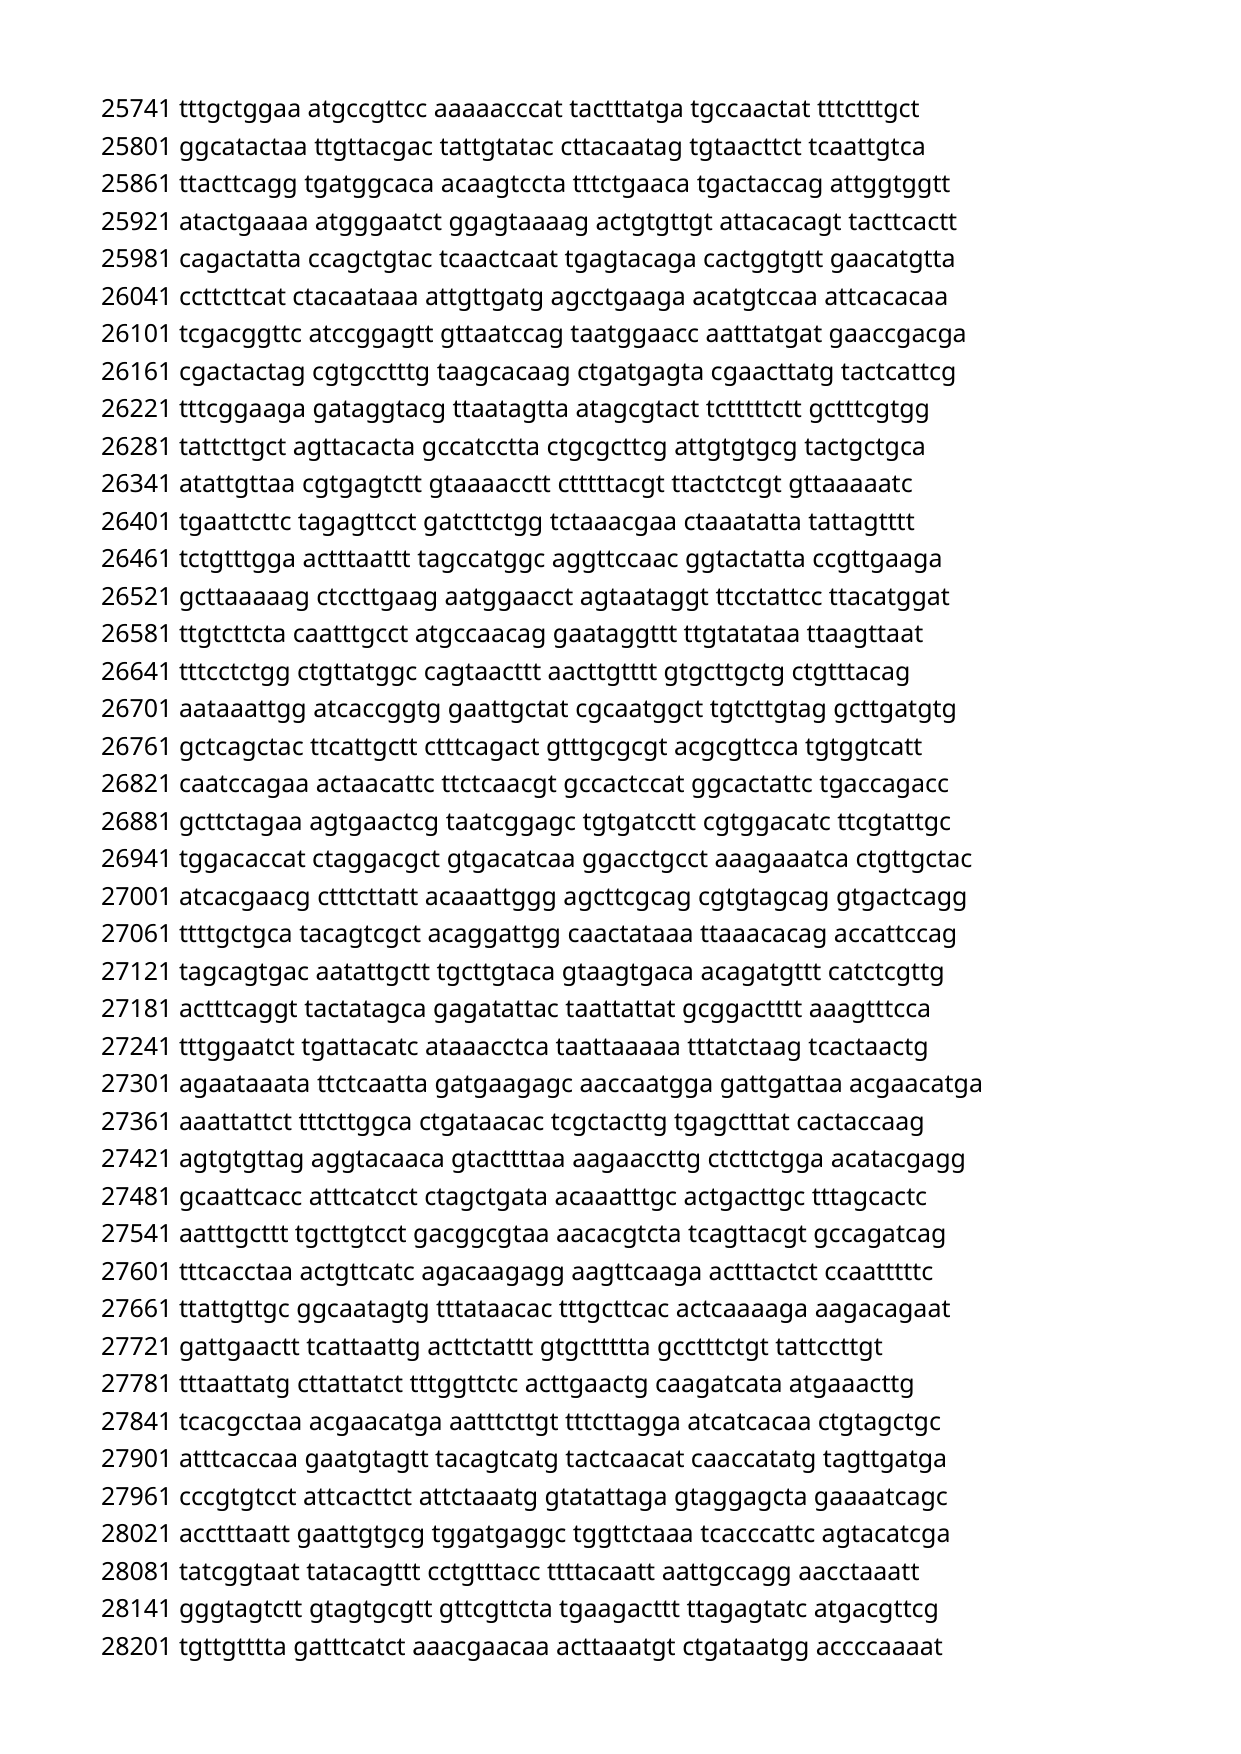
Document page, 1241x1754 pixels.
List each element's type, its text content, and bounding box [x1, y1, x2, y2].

text 27841 tcacgcctaa acgaacatga aatttcttgt tttcttagga atcatcacaa ctgtagctgc [75, 1402, 1165, 1439]
text 26941 tggacaccat ctaggacgct gtgacatcaa ggacctgcct aaagaaatca ctgttgctac [75, 839, 1165, 877]
text 26041 ccttcttcat ctacaataaa attgttgatg agcctgaaga acatgtccaa attcacacaa [75, 277, 1165, 314]
text 27661 ttattgttgc ggcaatagtg tttataacac tttgcttcac actcaaaaga aagacagaat [75, 1289, 1165, 1327]
text 27121 tagcagtgac aatattgctt tgcttgtaca gtaagtgaca acagatgttt catctcgttg [75, 952, 1165, 989]
text 27181 actttcaggt tactatagca gagatattac taattattat gcggactttt aaagtttcca [75, 989, 1165, 1027]
text 26881 gcttctagaa agtgaactcg taatcggagc tgtgatcctt cgtggacatc ttcgtattgc [75, 802, 1165, 839]
text 27001 atcacgaacg ctttcttatt acaaattggg agcttcgcag cgtgtagcag gtgactcagg [75, 877, 1165, 914]
text 27961 cccgtgtcct attcacttct attctaaatg gtatattaga gtaggagcta gaaaatcagc [75, 1477, 1165, 1514]
text 27421 agtgtgttag aggtacaaca gtacttttaa aagaaccttg ctcttctgga acatacgagg [75, 1139, 1165, 1177]
text 26641 tttcctctgg ctgttatggc cagtaacttt aacttgtttt gtgcttgctg ctgtttacag [75, 652, 1165, 689]
text 28081 tatcggtaat tatacagttt cctgtttacc ttttacaatt aattgccagg aacctaaatt [75, 1552, 1165, 1589]
text 25741 tttgctggaa atgccgttcc aaaaacccat tactttatga tgccaactat tttctttgct [75, 89, 1165, 127]
text 26401 tgaattcttc tagagttcct gatcttctgg tctaaacgaa ctaaatatta tattagtttt [75, 502, 1165, 539]
text 26221 tttcggaaga gataggtacg ttaatagtta atagcgtact tctttttctt gctttcgtgg [75, 389, 1165, 427]
text 27601 tttcacctaa actgttcatc agacaagagg aagttcaaga actttactct ccaatttttc [75, 1252, 1165, 1289]
text 27241 tttggaatct tgattacatc ataaacctca taattaaaaa tttatctaag tcactaactg [75, 1027, 1165, 1064]
text 26581 ttgtcttcta caatttgcct atgccaacag gaataggttt ttgtatataa ttaagttaat [75, 614, 1165, 652]
text 27481 gcaattcacc atttcatcct ctagctgata acaaatttgc actgacttgc tttagcactc [75, 1177, 1165, 1214]
text 27721 gattgaactt tcattaattg acttctattt gtgcttttta gcctttctgt tattccttgt [75, 1327, 1165, 1364]
text 26461 tctgtttgga actttaattt tagccatggc aggttccaac ggtactatta ccgttgaaga [75, 539, 1165, 577]
text 27901 atttcaccaa gaatgtagtt tacagtcatg tactcaacat caaccatatg tagttgatga [75, 1439, 1165, 1477]
text 28201 tgttgtttta gatttcatct aaacgaacaa acttaaatgt ctgataatgg accccaaaat [75, 1627, 1165, 1664]
text 26521 gcttaaaaag ctccttgaag aatggaacct agtaataggt ttcctattcc ttacatggat [75, 577, 1165, 614]
text 26821 caatccagaa actaacattc ttctcaacgt gccactccat ggcactattc tgaccagacc [75, 764, 1165, 802]
text 26341 atattgttaa cgtgagtctt gtaaaacctt ctttttacgt ttactctcgt gttaaaaatc [75, 464, 1165, 502]
text 26281 tattcttgct agttacacta gccatcctta ctgcgcttcg attgtgtgcg tactgctgca [75, 427, 1165, 464]
text 26101 tcgacggttc atccggagtt gttaatccag taatggaacc aatttatgat gaaccgacga [75, 314, 1165, 352]
text 27301 agaataaata ttctcaatta gatgaagagc aaccaatgga gattgattaa acgaacatga [75, 1064, 1165, 1102]
text 28141 gggtagtctt gtagtgcgtt gttcgttcta tgaagacttt ttagagtatc atgacgttcg [75, 1589, 1165, 1627]
text 25921 atactgaaaa atgggaatct ggagtaaaag actgtgttgt attacacagt tacttcactt [75, 202, 1165, 239]
text 25801 ggcatactaa ttgttacgac tattgtatac cttacaatag tgtaacttct tcaattgtca [75, 127, 1165, 164]
text 26761 gctcagctac ttcattgctt ctttcagact gtttgcgcgt acgcgttcca tgtggtcatt [75, 727, 1165, 764]
text 27061 ttttgctgca tacagtcgct acaggattgg caactataaa ttaaacacag accattccag [75, 914, 1165, 952]
text 27541 aatttgcttt tgcttgtcct gacggcgtaa aacacgtcta tcagttacgt gccagatcag [75, 1214, 1165, 1252]
text 27361 aaattattct tttcttggca ctgataacac tcgctacttg tgagctttat cactaccaag [75, 1102, 1165, 1139]
text 25861 ttacttcagg tgatggcaca acaagtccta tttctgaaca tgactaccag attggtggtt [75, 164, 1165, 202]
text 28021 acctttaatt gaattgtgcg tggatgaggc tggttctaaa tcacccattc agtacatcga [75, 1514, 1165, 1552]
text 26161 cgactactag cgtgcctttg taagcacaag ctgatgagta cgaacttatg tactcattcg [75, 352, 1165, 389]
text 27781 tttaattatg cttattatct tttggttctc acttgaactg caagatcata atgaaacttg [75, 1364, 1165, 1402]
text 25981 cagactatta ccagctgtac tcaactcaat tgagtacaga cactggtgtt gaacatgtta [75, 239, 1165, 277]
text 26701 aataaattgg atcaccggtg gaattgctat cgcaatggct tgtcttgtag gcttgatgtg [75, 689, 1165, 727]
